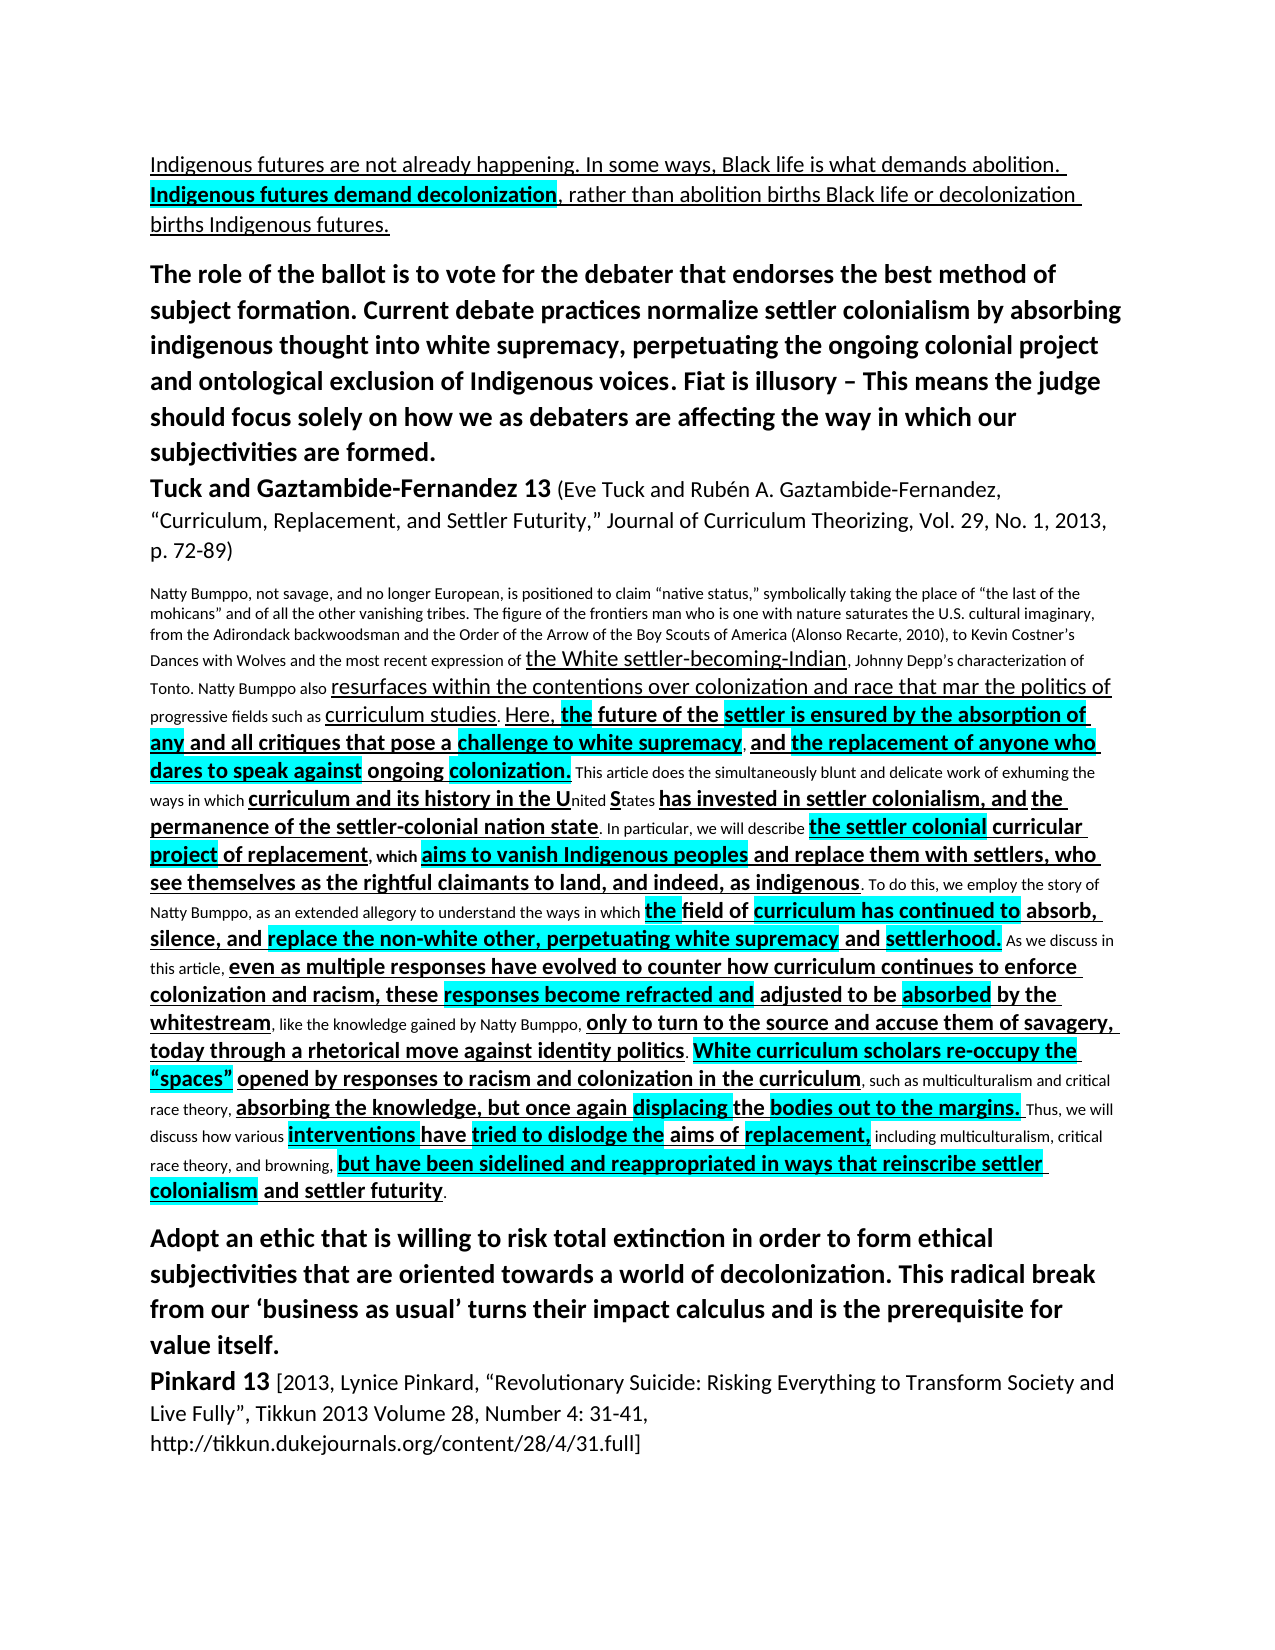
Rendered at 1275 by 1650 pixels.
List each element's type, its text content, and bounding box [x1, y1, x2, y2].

text Adopt an ethic that is willing to risk total extinction in order to form ethical subjectivities that are oriented towards a world of decolonization. This radical break from our ‘business as usual’ turns their impact calculus and is the prerequisite for value itself. [150, 1221, 1125, 1361]
text Tuck and Gaztambide-Fernandez 13 (Eve Tuck and Rubén A. Gaztambide-Fernandez, “Curriculum, Replacement, and Settler Futurity,” Journal of Curriculum Theorizing, Vol. 29, No. 1, 2013, p. 72-89) [150, 471, 1125, 564]
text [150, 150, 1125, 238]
text Pinkard 13 [2013, Lynice Pinkard, “Revolutionary Suicide: Risking Everything to Transform Society and Live Fully”, Tikkun 2013 Volume 28, Number 4: 31-41, http://tikkun.dukejournals.org/content/28/4/31.full] [150, 1364, 1125, 1457]
text The role of the ballot is to vote for the debater that endorses the best method of subject formation. Current debate practices normalize settler colonialism by absorbing indigenous thought into white supremacy, perpetuating the ongoing colonial project and ontological exclusion of Indigenous voices. Fiat is illusory – This means the judge should focus solely on how we as debaters are affecting the way in which our subjectivities are formed. [150, 257, 1125, 468]
text Natty Bumppo, not savage, and no longer European, is positioned to claim “native status,” symbolically taking the place of “the last of the mohicans” and of all the other vanishing tribes. The figure of the frontiers man who is one with nature saturates the U.S. cultural imaginary, from the Adirondack backwoodsman and the Order of the Arrow of the Boy Scouts of America (Alonso Recarte, 2010), to Kevin Costner’s Dances with Wolves and the most recent expression of the White settler-becoming-Indian, Johnny Depp’s characterization of Tonto. Natty Bumppo also resurfaces within the contentions over colonization and race that mar the politics of progressive fields such as curriculum studies. Here, the future of the settler is ensured by the absorption of any and all critiques that pose a challenge to white supremacy, and the replacement of anyone who dares to speak against ongoing colonization. This article does the simultaneously blunt and delicate work of exhuming the ways in which curriculum and its history in the United States has invested in settler colonialism, and the permanence of the settler-colonial nation state. In particular, we will describe the settler colonial curricular project of replacement, which aims to vanish Indigenous peoples and replace them with settlers, who see themselves as the rightful claimants to land, and indeed, as indigenous. To do this, we employ the story of Natty Bumppo, as an extended allegory to understand the ways in which the field of curriculum has continued to absorb, silence, and replace the non-white other, perpetuating white supremacy and settlerhood. As we discuss in this article, even as multiple responses have evolved to counter how curriculum continues to enforce colonization and racism, these responses become refracted and adjusted to be absorbed by the whitestream, like the knowledge gained by Natty Bumppo, only to turn to the source and accuse them of savagery, today through a rhetorical move against identity politics. White curriculum scholars re-occupy the “spaces” opened by responses to racism and colonization in the curriculum, such as multiculturalism and critical race theory, absorbing the knowledge, but once again displacing the bodies out to the margins. Thus, we will discuss how various interventions have tried to dislodge the aims of replacement, including multiculturalism, critical race theory, and browning, but have been sidelined and reappropriated in ways that reinscribe settler colonialism and settler futurity. [150, 583, 1125, 1205]
